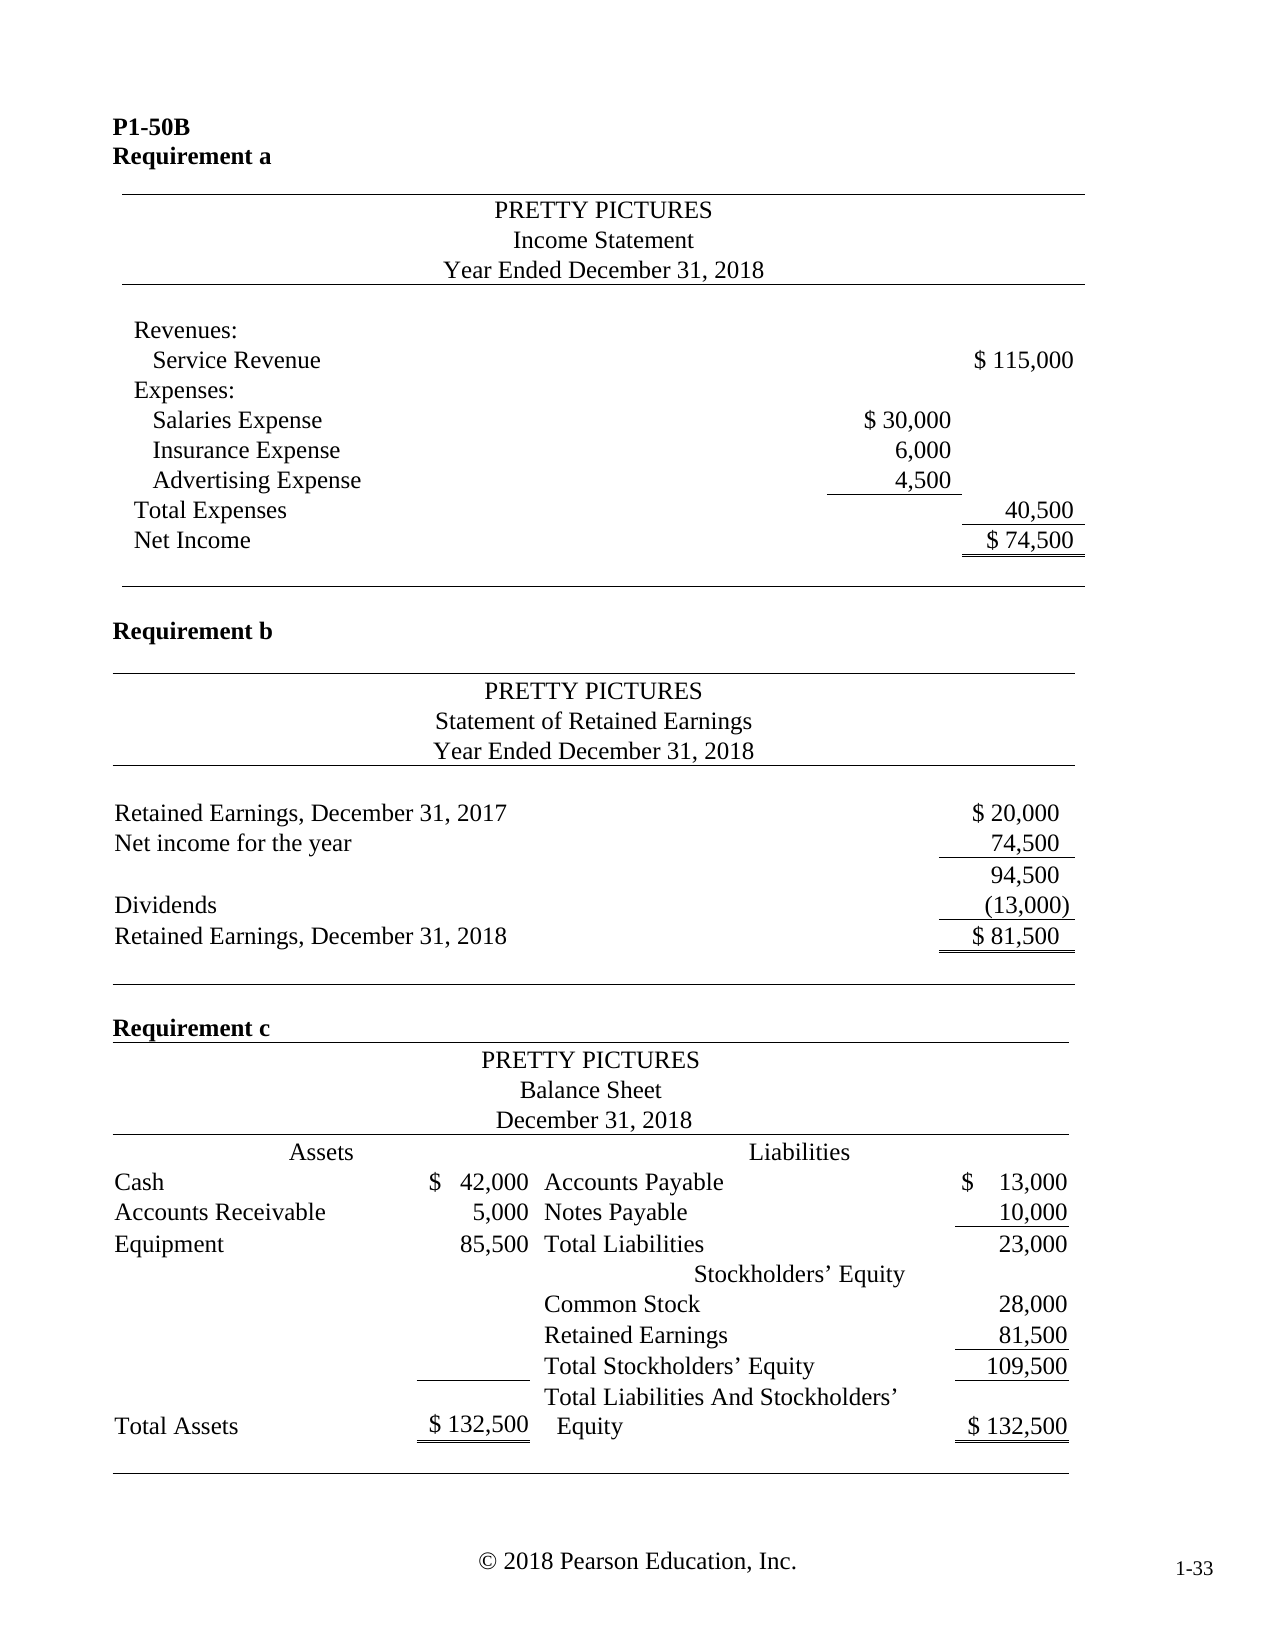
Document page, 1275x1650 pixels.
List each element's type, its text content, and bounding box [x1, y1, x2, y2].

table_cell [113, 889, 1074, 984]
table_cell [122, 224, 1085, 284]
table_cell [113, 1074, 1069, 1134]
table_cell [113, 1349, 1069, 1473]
text Requirement c [112, 1013, 1162, 1042]
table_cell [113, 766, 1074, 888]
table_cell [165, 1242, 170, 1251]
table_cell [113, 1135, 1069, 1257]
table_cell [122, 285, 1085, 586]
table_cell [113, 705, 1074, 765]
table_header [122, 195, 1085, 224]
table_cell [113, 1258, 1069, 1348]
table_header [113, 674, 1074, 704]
text Requirement b [112, 616, 1162, 644]
text P1-50B [112, 112, 1162, 141]
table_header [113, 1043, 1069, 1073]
text Requirement a [112, 141, 1162, 170]
